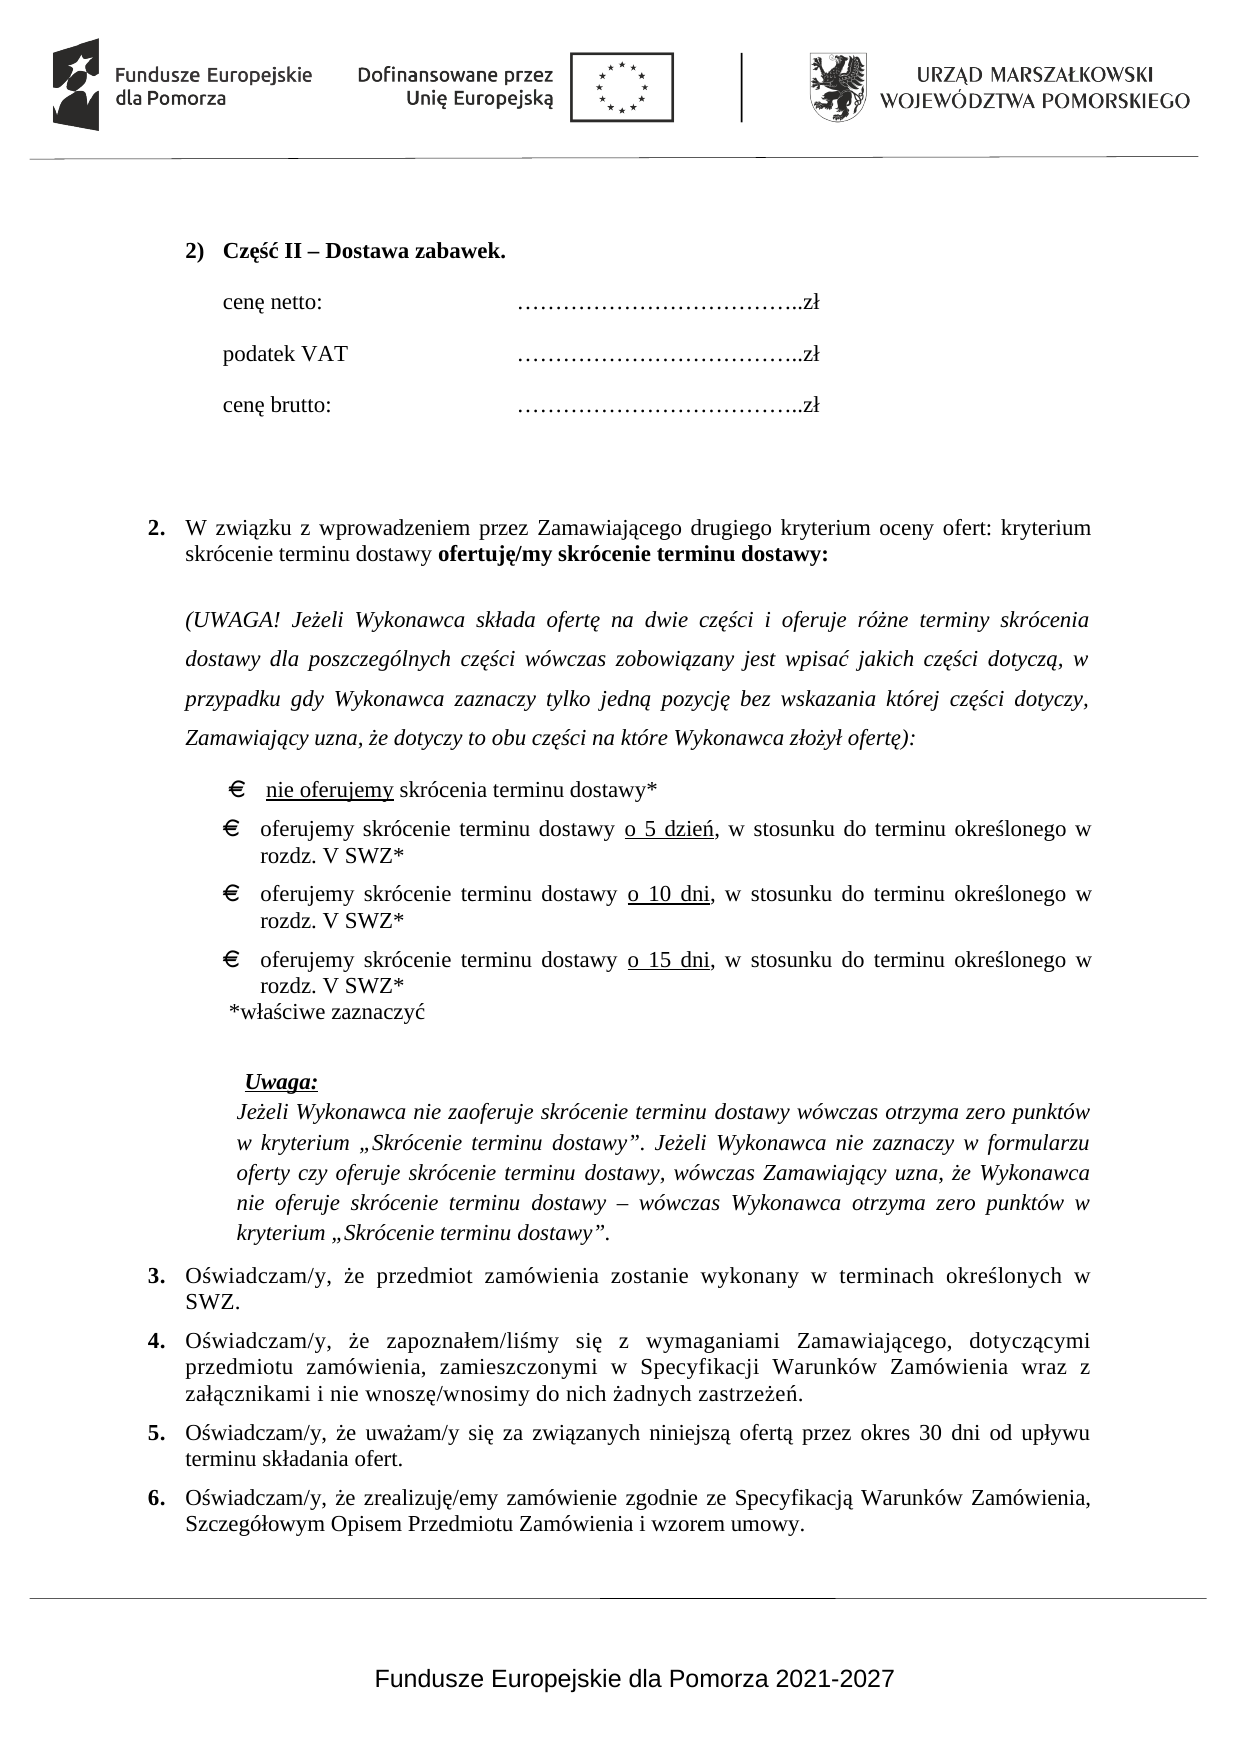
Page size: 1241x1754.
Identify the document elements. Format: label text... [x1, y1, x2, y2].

text (UWAGA! Jeżeli Wykonawca składa ofertę na dwie części i oferuje różne terminy skrócenia dostawy dla poszczególnych części wówczas zobowiązany jest wpisać jakich części dotyczą, w przypadku gdy Wykonawca zaznaczy tylko jedną pozycję bez wskazania której części dotyczy, Zamawiający uzna, że dotyczy to obu części na które Wykonawca złożył ofertę): [185, 606, 1092, 751]
list nie oferujemy skrócenia terminu dostawy* [228, 776, 1092, 803]
text *właściwe zaznaczyć [229, 998, 1092, 1025]
list W związku z wprowadzeniem przez Zamawiającego drugiego kryterium oceny ofert: kryterium skrócenie terminu dostawy ofertuję/my skrócenie terminu dostawy: [148, 514, 1092, 567]
list Oświadczam/y, że uważam/y się za związanych niniejszą ofertą przez okres 30 dni od upływu terminu składania ofert. [148, 1419, 1092, 1471]
list Oświadczam/y, że zapoznałem/liśmy się z wymaganiami Zamawiającego, dotyczącymi przedmiotu zamówienia, zamieszczonymi w Specyfikacji Warunków Zamówienia wraz z załącznikami i nie wnoszę/wnosimy do nich żadnych zastrzeżeń. [148, 1327, 1092, 1406]
list Oświadczam/y, że przedmiot zamówienia zostanie wykonany w terminach określonych w SWZ. [148, 1262, 1092, 1314]
text Jeżeli Wykonawca nie zaoferuje skrócenie terminu dostawy wówczas otrzyma zero punktów w kryterium „Skrócenie terminu dostawy”. Jeżeli Wykonawca nie zaznaczy w formularzu oferty czy oferuje skrócenie terminu dostawy, wówczas Zamawiający uzna, że Wykonawca nie oferuje skrócenie terminu dostawy – wówczas Wykonawca otrzyma zero punktów w kryterium „Skrócenie terminu dostawy”. [236, 1098, 1092, 1246]
list Część II – Dostawa zabawek. [185, 237, 1092, 263]
list oferujemy skrócenie terminu dostawy o 15 dni, w stosunku do terminu określonego w rozdz. V SWZ* [223, 946, 1092, 998]
text cenę netto: ………………………………..zł [223, 288, 1092, 315]
picture [29, 14, 1213, 153]
list Oświadczam/y, że zrealizuję/emy zamówienie zgodnie ze Specyfikacją Warunków Zamówienia, Szczegółowym Opisem Przedmiotu Zamówienia i wzorem umowy. [148, 1484, 1092, 1537]
list oferujemy skrócenie terminu dostawy o 10 dni, w stosunku do terminu określonego w rozdz. V SWZ* [223, 881, 1092, 933]
text Uwaga: [244, 1068, 1092, 1094]
list oferujemy skrócenie terminu dostawy o 5 dzień, w stosunku do terminu określonego w rozdz. V SWZ* [223, 815, 1092, 868]
text cenę brutto: ………………………………..zł [223, 391, 1092, 417]
text podatek VAT ………………………………..zł [223, 340, 1092, 366]
